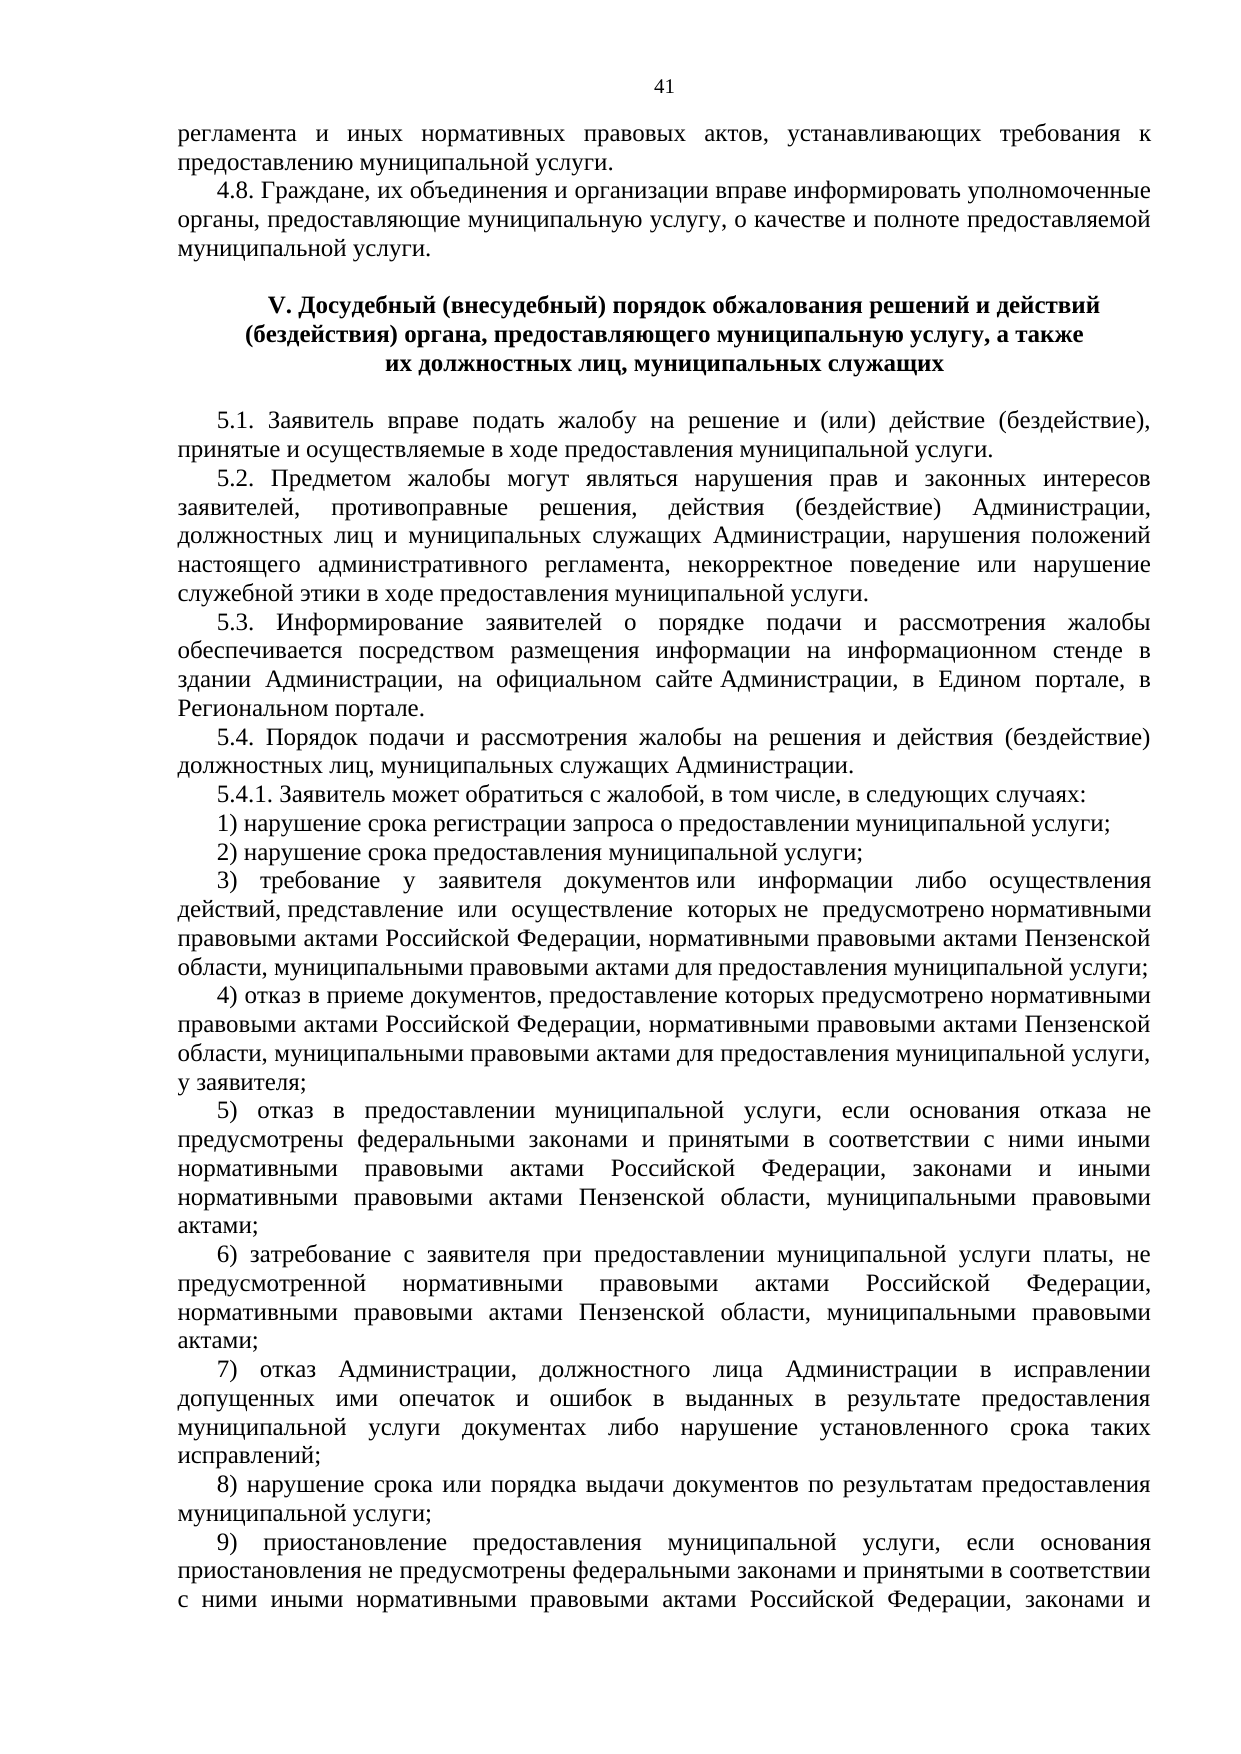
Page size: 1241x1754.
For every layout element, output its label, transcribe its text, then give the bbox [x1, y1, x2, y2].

text V. Досудебный (внесудебный) порядок обжалования решений и действий (бездействия) органа, предоставляющего муниципальную услугу, а также их должностных лиц, муниципальных служащих [177, 291, 1152, 377]
text 1) нарушение срока регистрации запроса о предоставлении муниципальной услуги; [177, 808, 1152, 837]
text 5.2. Предметом жалобы могут являться нарушения прав и законных интересов заявителей, противоправные решения, действия (бездействие) Администрации, должностных лиц и муниципальных служащих Администрации, нарушения положений настоящего административного регламента, некорректное поведение или нарушение служебной этики в ходе предоставления муниципальной услуги. [177, 463, 1152, 607]
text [177, 1527, 1152, 1613]
text 4.8. Граждане, их объединения и организации вправе информировать уполномоченные органы, предоставляющие муниципальную услугу, о качестве и полноте предоставляемой муниципальной услуги. [177, 176, 1152, 262]
text 8) нарушение срока или порядка выдачи документов по результатам предоставления муниципальной услуги; [177, 1469, 1152, 1527]
text 5.3. Информирование заявителей о порядке подачи и рассмотрения жалобы обеспечивается посредством размещения информации на информационном стенде в здании Администрации, на официальном сайте Администрации, в Едином портале, в Региональном портале. [177, 607, 1152, 722]
text 7) отказ Администрации, должностного лица Администрации в исправлении допущенных ими опечаток и ошибок в выданных в результате предоставления муниципальной услуги документах либо нарушение установленного срока таких исправлений; [177, 1354, 1152, 1469]
text 5.4.1. Заявитель может обратиться с жалобой, в том числе, в следующих случаях: [177, 779, 1152, 808]
text 4) отказ в приеме документов, предоставление которых предусмотрено нормативными правовыми актами Российской Федерации, нормативными правовыми актами Пензенской области, муниципальными правовыми актами для предоставления муниципальной услуги, у заявителя; [177, 981, 1152, 1096]
text 6) затребование с заявителя при предоставлении муниципальной услуги платы, не предусмотренной нормативными правовыми актами Российской Федерации, нормативными правовыми актами Пензенской области, муниципальными правовыми актами; [177, 1239, 1152, 1354]
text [177, 118, 1152, 176]
text 2) нарушение срока предоставления муниципальной услуги; [177, 837, 1152, 866]
text 3) требование у заявителя документов или информации либо осуществления действий, представление или осуществление которых не предусмотрено нормативными правовыми актами Российской Федерации, нормативными правовыми актами Пензенской области, муниципальными правовыми актами для предоставления муниципальной услуги; [177, 866, 1152, 981]
text 5.4. Порядок подачи и рассмотрения жалобы на решения и действия (бездействие) должностных лиц, муниципальных служащих Администрации. [177, 722, 1152, 779]
text 5) отказ в предоставлении муниципальной услуги, если основания отказа не предусмотрены федеральными законами и принятыми в соответствии с ними иными нормативными правовыми актами Российской Федерации, законами и иными нормативными правовыми актами Пензенской области, муниципальными правовыми актами; [177, 1096, 1152, 1239]
text 5.1. Заявитель вправе подать жалобу на решение и (или) действие (бездействие), принятые и осуществляемые в ходе предоставления муниципальной услуги. [177, 406, 1152, 463]
